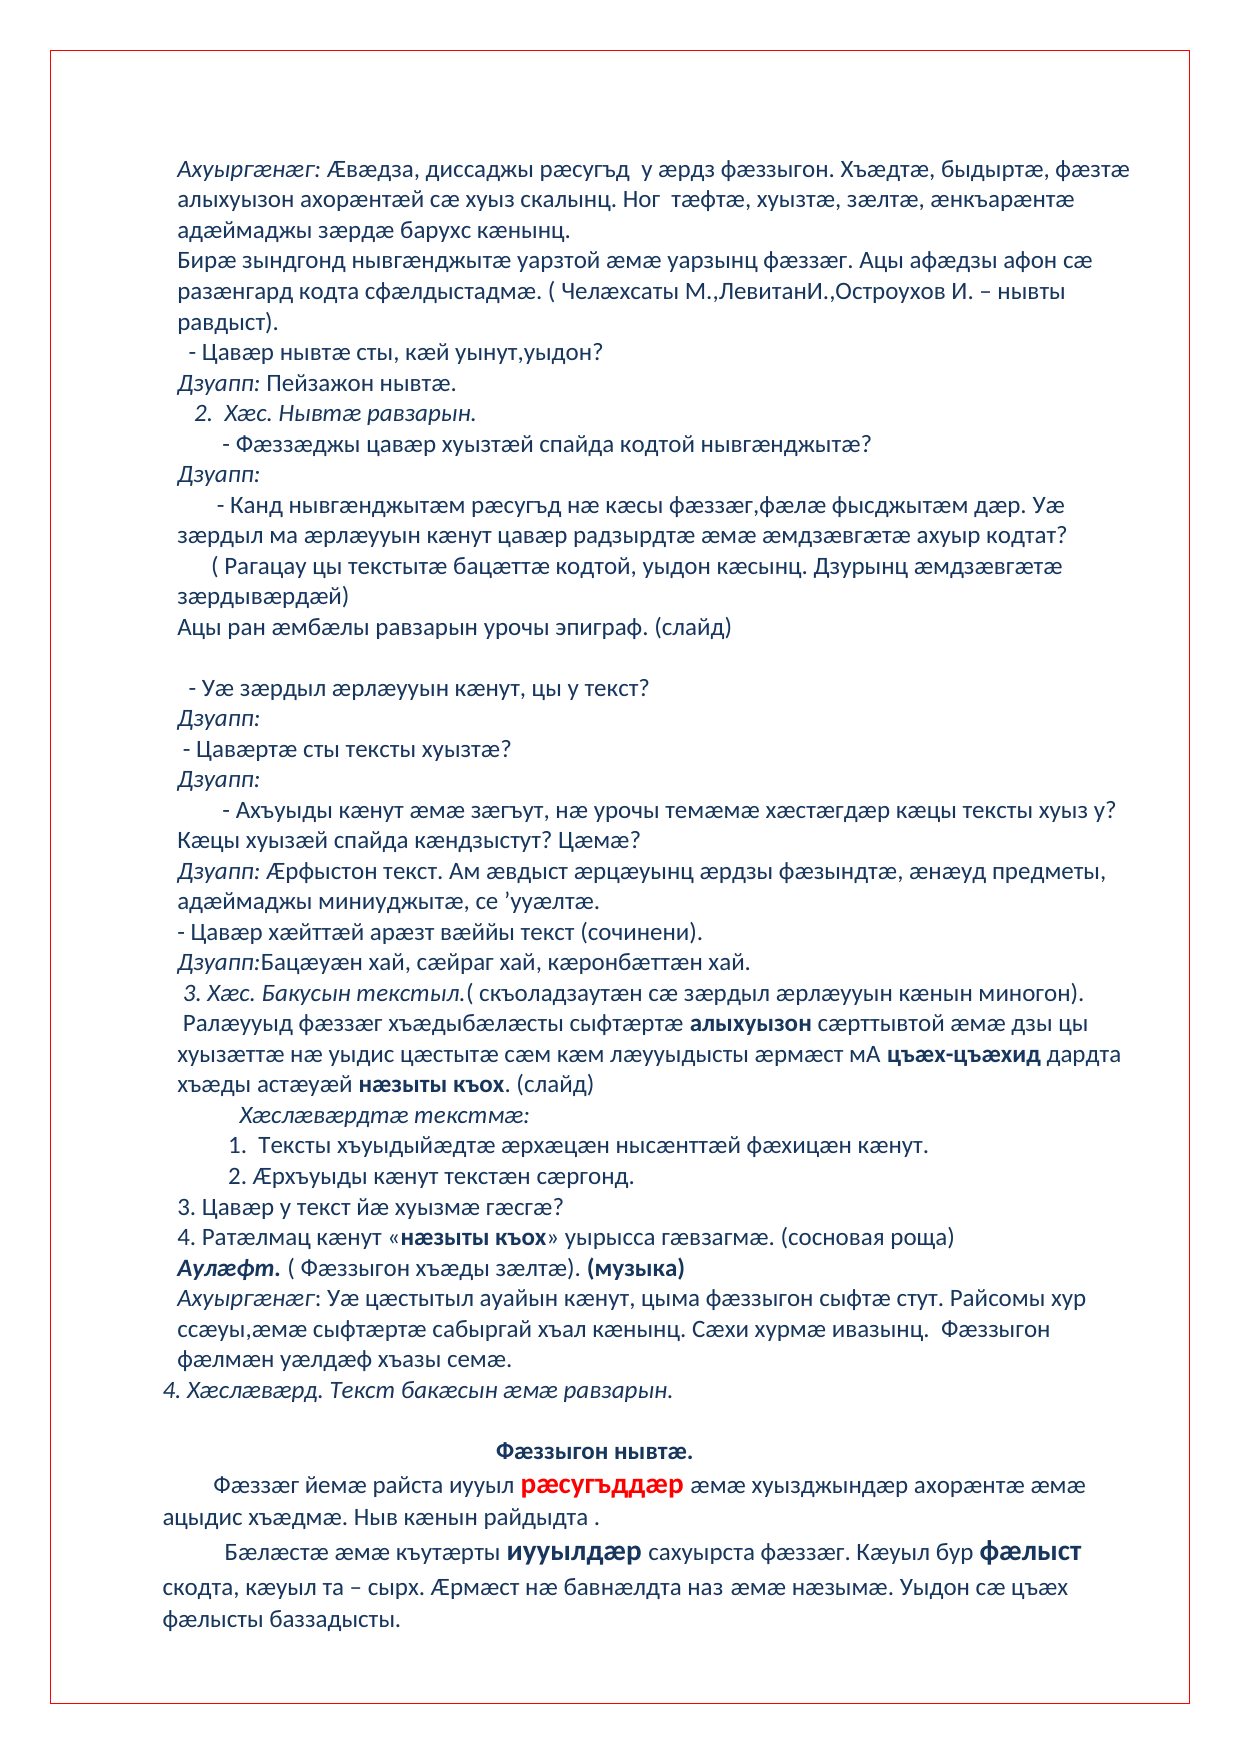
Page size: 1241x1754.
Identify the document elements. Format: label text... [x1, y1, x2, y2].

text 3. Цавӕр у текст йӕ хуызмӕ гӕсгӕ? [177, 1191, 1152, 1221]
text 4. Ратӕлмац кӕнут «нӕзыты къох» уырысса гӕвзагмӕ. (сосновая роща) [177, 1221, 1152, 1252]
text Дзуапп: [177, 458, 1152, 489]
text Ралӕууыд фӕззӕг хъӕдыбӕлӕсты сыфтӕртӕ алыхуызон сӕрттывтой ӕмӕ дзы цы хуызӕттӕ нӕ уыдис цӕстытӕ сӕм кӕм лӕууыдысты ӕрмӕст мА цъӕх-цъӕхид дардта хъӕды астӕуӕй нӕзыты къох. (слайд) [177, 1008, 1152, 1099]
text Дзуапп: Пейзажон нывтӕ. [177, 367, 1152, 397]
text 2. Хӕс. Нывтӕ равзарын. [177, 397, 1152, 428]
text - Ахъуыды кӕнут ӕмӕ зӕгъут, нӕ урочы темӕмӕ хӕстӕгдӕр кӕцы тексты хуыз у? Кӕцы хуызӕй спайда кӕндзыстут? Цӕмӕ? [177, 794, 1152, 855]
text Бӕлӕстӕ ӕмӕ къутӕрты иууылдӕр сахуырста фӕззӕг. Кӕуыл бур фӕлыст скодта, кӕуыл та – сырх. Ӕрмӕст нӕ бавнӕлдта наз ӕмӕ нӕзымӕ. Уыдон сӕ цъӕх фӕлысты баззадысты. [162, 1532, 1152, 1633]
text Дзуапп: [177, 702, 1152, 733]
text - Цавӕр хӕйттӕй арӕзт вӕййы текст (сочинени). [177, 916, 1152, 947]
text - Канд нывгӕнджытӕм рӕсугъд нӕ кӕсы фӕззӕг,фӕлӕ фысджытӕм дӕр. Уӕ зӕрдыл ма ӕрлӕууын кӕнут цавӕр радзырдтӕ ӕмӕ ӕмдзӕвгӕтӕ ахуыр кодтат? [177, 489, 1152, 550]
text 2. Ӕрхъуыды кӕнут текстӕн сӕргонд. [177, 1160, 1152, 1191]
text Фӕззӕг йемӕ райста иууыл рӕсугъддӕр ӕмӕ хуызджындӕр ахорӕнтӕ ӕмӕ ацыдис хъӕдмӕ. Ныв кӕнын райдыдта . [162, 1465, 1152, 1532]
text - Уӕ зӕрдыл ӕрлӕууын кӕнут, цы у текст? [177, 672, 1152, 702]
text 4. Хӕслӕвӕрд. Текст бакӕсын ӕмӕ равзарын. [162, 1374, 1152, 1404]
text - Цавӕр нывтӕ сты, кӕй уынут,уыдон? [177, 336, 1152, 367]
text - Фӕззӕджы цавӕр хуызтӕй спайда кодтой нывгӕнджытӕ? [177, 428, 1152, 458]
text Бирӕ зындгонд нывгӕнджытӕ уарзтой ӕмӕ уарзынц фӕззӕг. Ацы афӕдзы афон сӕ разӕнгард кодта сфӕлдыстадмӕ. ( Челӕхсаты М.,ЛевитанИ.,Остроухов И. – нывты равдыст). [177, 244, 1152, 336]
text Дзуапп: [177, 763, 1152, 794]
text 1. Тексты хъуыдыйӕдтӕ ӕрхӕцӕн нысӕнттӕй фӕхицӕн кӕнут. [177, 1130, 1152, 1160]
text 3. Хӕс. Бакусын текстыл.( скъоладзаутӕн сӕ зӕрдыл ӕрлӕууын кӕнын миногон). [177, 977, 1152, 1008]
text ( Рагацау цы текстытӕ бацӕттӕ кодтой, уыдон кӕсынц. Дзурынц ӕмдзӕвгӕтӕ зӕрдывӕрдӕй) [177, 550, 1152, 611]
text Фӕззыгон нывтӕ. [162, 1435, 1152, 1465]
text Ахуыргӕнӕг: Ӕвӕдза, диссаджы рӕсугъд у ӕрдз фӕззыгон. Хъӕдтӕ, быдыртӕ, фӕзтӕ алыхуызон ахорӕнтӕй сӕ хуыз скалынц. Ног тӕфтӕ, хуызтӕ, зӕлтӕ, ӕнкъарӕнтӕ адӕймаджы зӕрдӕ барухс кӕнынц. [177, 153, 1152, 244]
text Ахуыргӕнӕг: Уӕ цӕстытыл ауайын кӕнут, цыма фӕззыгон сыфтӕ стут. Райсомы хур ссӕуы,ӕмӕ сыфтӕртӕ сабыргай хъал кӕнынц. Сӕхи хурмӕ ивазынц. Фӕззыгон фӕлмӕн уӕлдӕф хъазы семӕ. [177, 1282, 1152, 1374]
text Аулӕфт. ( Фӕззыгон хъӕды зӕлтӕ). (музыка) [177, 1252, 1152, 1282]
text - Цавӕртӕ сты тексты хуызтӕ? [177, 733, 1152, 763]
text Дзуапп:Бацӕуӕн хай, сӕйраг хай, кӕронбӕттӕн хай. [177, 947, 1152, 977]
text Хӕслӕвӕрдтӕ текстмӕ: [177, 1099, 1152, 1130]
text Дзуапп: Ӕрфыстон текст. Ам ӕвдыст ӕрцӕуынц ӕрдзы фӕзындтӕ, ӕнӕуд предметы, адӕймаджы миниуджытӕ, се ’ууӕлтӕ. [177, 855, 1152, 916]
text Ацы ран ӕмбӕлы равзарын урочы эпиграф. (слайд) [177, 611, 1152, 641]
